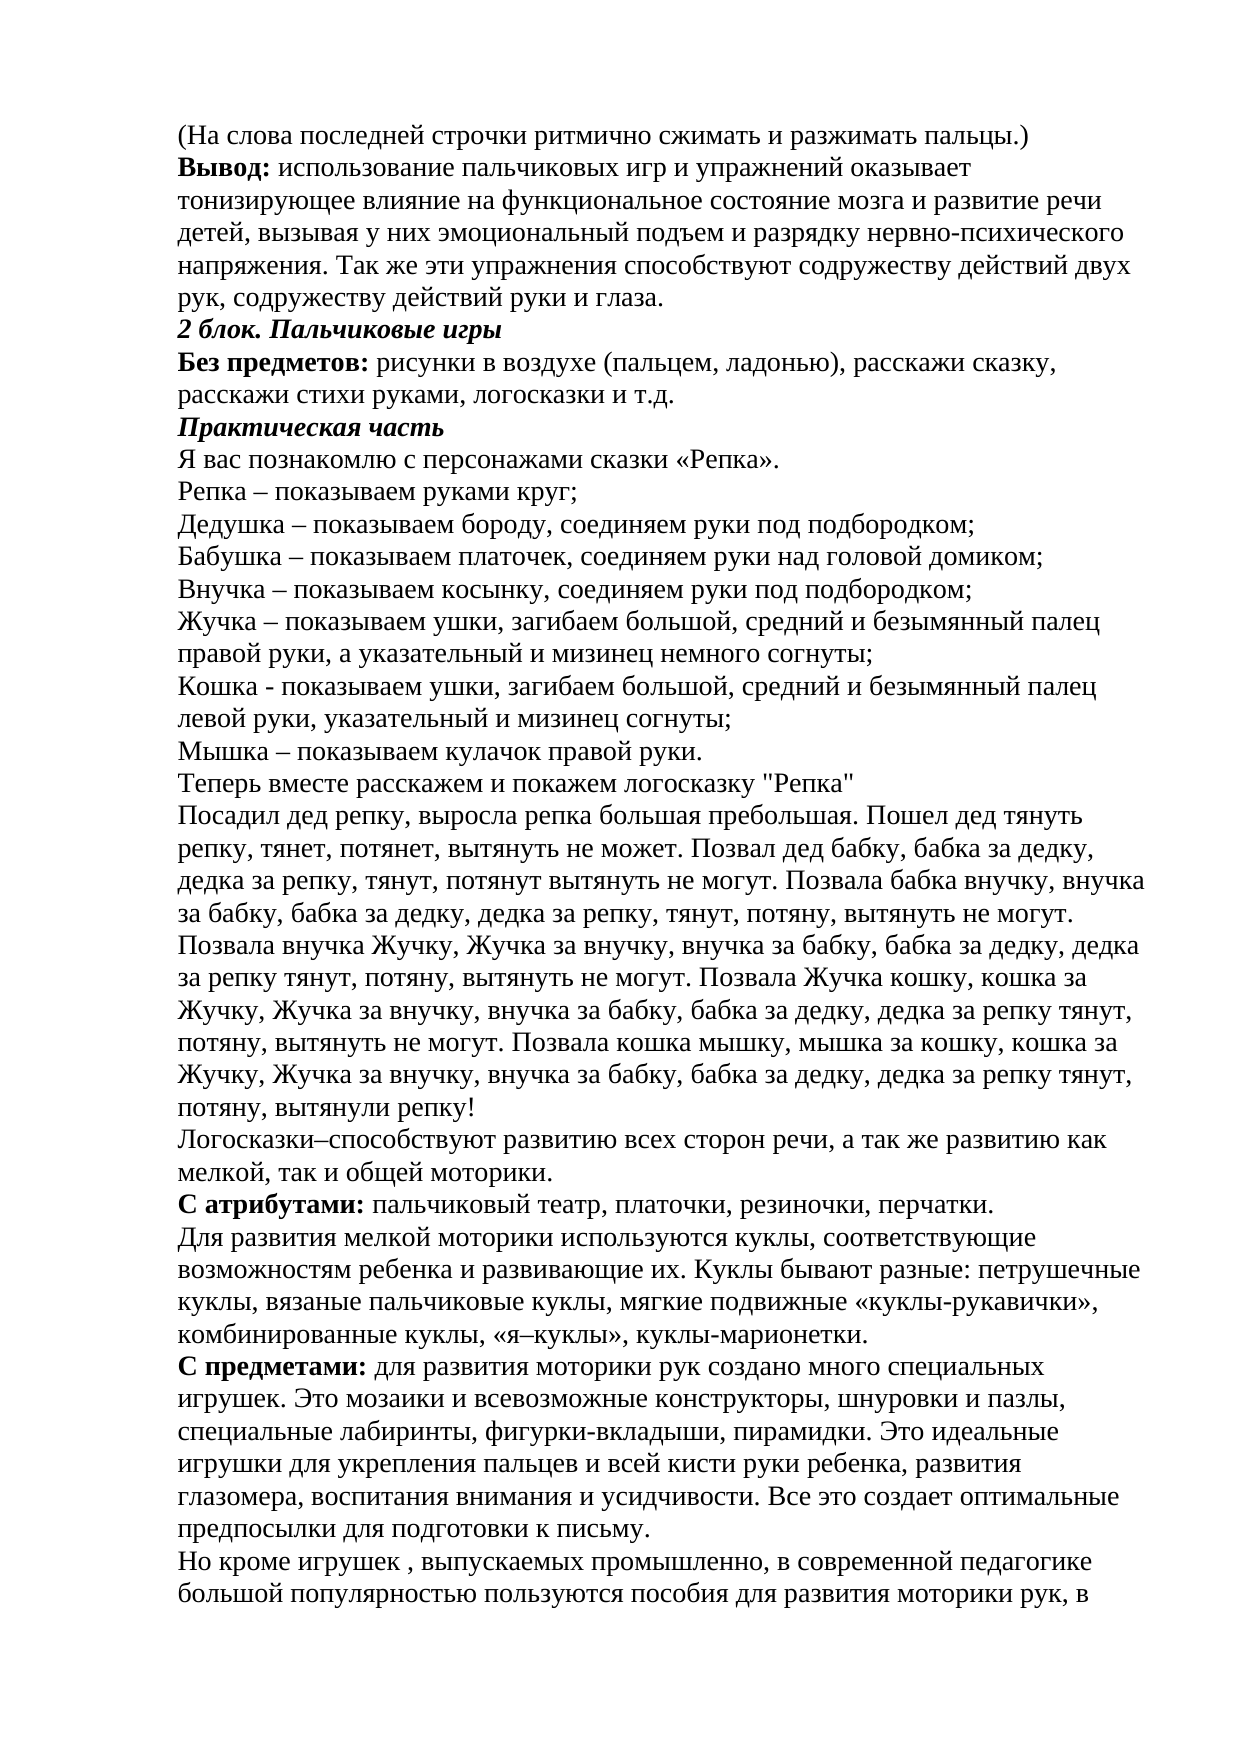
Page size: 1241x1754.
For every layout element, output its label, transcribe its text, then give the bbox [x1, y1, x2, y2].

text Вывод: использование пальчиковых игр и упражнений оказывает тонизирующее влияние на функциональное состояние мозга и развитие речи детей, вызывая у них эмоциональный подъем и разрядку нервно-психического напряжения. Так же эти упражнения способствуют содружеству действий двух рук, содружеству действий руки и глаза. [177, 151, 1152, 312]
text Теперь вместе расскажем и покажем логосказку "Репка" [177, 766, 1152, 798]
text Репка – показываем руками круг; [177, 474, 1152, 507]
text 2 блок. Пальчиковые игры [177, 312, 1152, 345]
text Для развития мелкой моторики используются куклы, соответствующие возможностям ребенка и развивающие их. Куклы бывают разные: петрушечные куклы, вязаные пальчиковые куклы, мягкие подвижные «куклы-рукавички», комбинированные куклы, «я–куклы», куклы-марионетки. [177, 1219, 1152, 1349]
text Внучка – показываем косынку, соединяем руки под подбородком; [177, 572, 1152, 604]
text Дедушка – показываем бороду, соединяем руки под подбородком; [177, 507, 1152, 539]
text Я вас познакомлю с персонажами сказки «Репка». [177, 442, 1152, 474]
text Логосказки–способствуют развитию всех сторон речи, а так же развитию как мелкой, так и общей моторики. [177, 1122, 1152, 1187]
text Посадил дед репку, выросла репка большая пребольшая. Пошел дед тянуть репку, тянет, потянет, вытянуть не может. Позвал дед бабку, бабка за дедку, дедка за репку, тянут, потянут вытянуть не могут. Позвала бабка внучку, внучка за бабку, бабка за дедку, дедка за репку, тянут, потяну, вытянуть не могут. Позвала внучка Жучку, Жучка за внучку, внучка за бабку, бабка за дедку, дедка за репку тянут, потяну, вытянуть не могут. Позвала Жучка кошку, кошка за Жучку, Жучка за внучку, внучка за бабку, бабка за дедку, дедка за репку тянут, потяну, вытянуть не могут. Позвала кошка мышку, мышка за кошку, кошка за Жучку, Жучка за внучку, внучка за бабку, бабка за дедку, дедка за репку тянут, потяну, вытянули репку! [177, 798, 1152, 1122]
text Практическая часть [177, 410, 1152, 442]
text Жучка – показываем ушки, загибаем большой, средний и безымянный палец правой руки, а указательный и мизинец немного согнуты; [177, 604, 1152, 669]
text С атрибутами: пальчиковый театр, платочки, резиночки, перчатки. [177, 1187, 1152, 1219]
text (На слова последней строчки ритмично сжимать и разжимать пальцы.) [177, 118, 1152, 151]
text Без предметов: рисунки в воздухе (пальцем, ладонью), расскажи сказку, расскажи стихи руками, логосказки и т.д. [177, 345, 1152, 410]
text Бабушка – показываем платочек, соединяем руки над головой домиком; [177, 539, 1152, 572]
text Мышка – показываем кулачок правой руки. [177, 734, 1152, 766]
text Кошка - показываем ушки, загибаем большой, средний и безымянный палец левой руки, указательный и мизинец согнуты; [177, 669, 1152, 734]
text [177, 1349, 1152, 1608]
